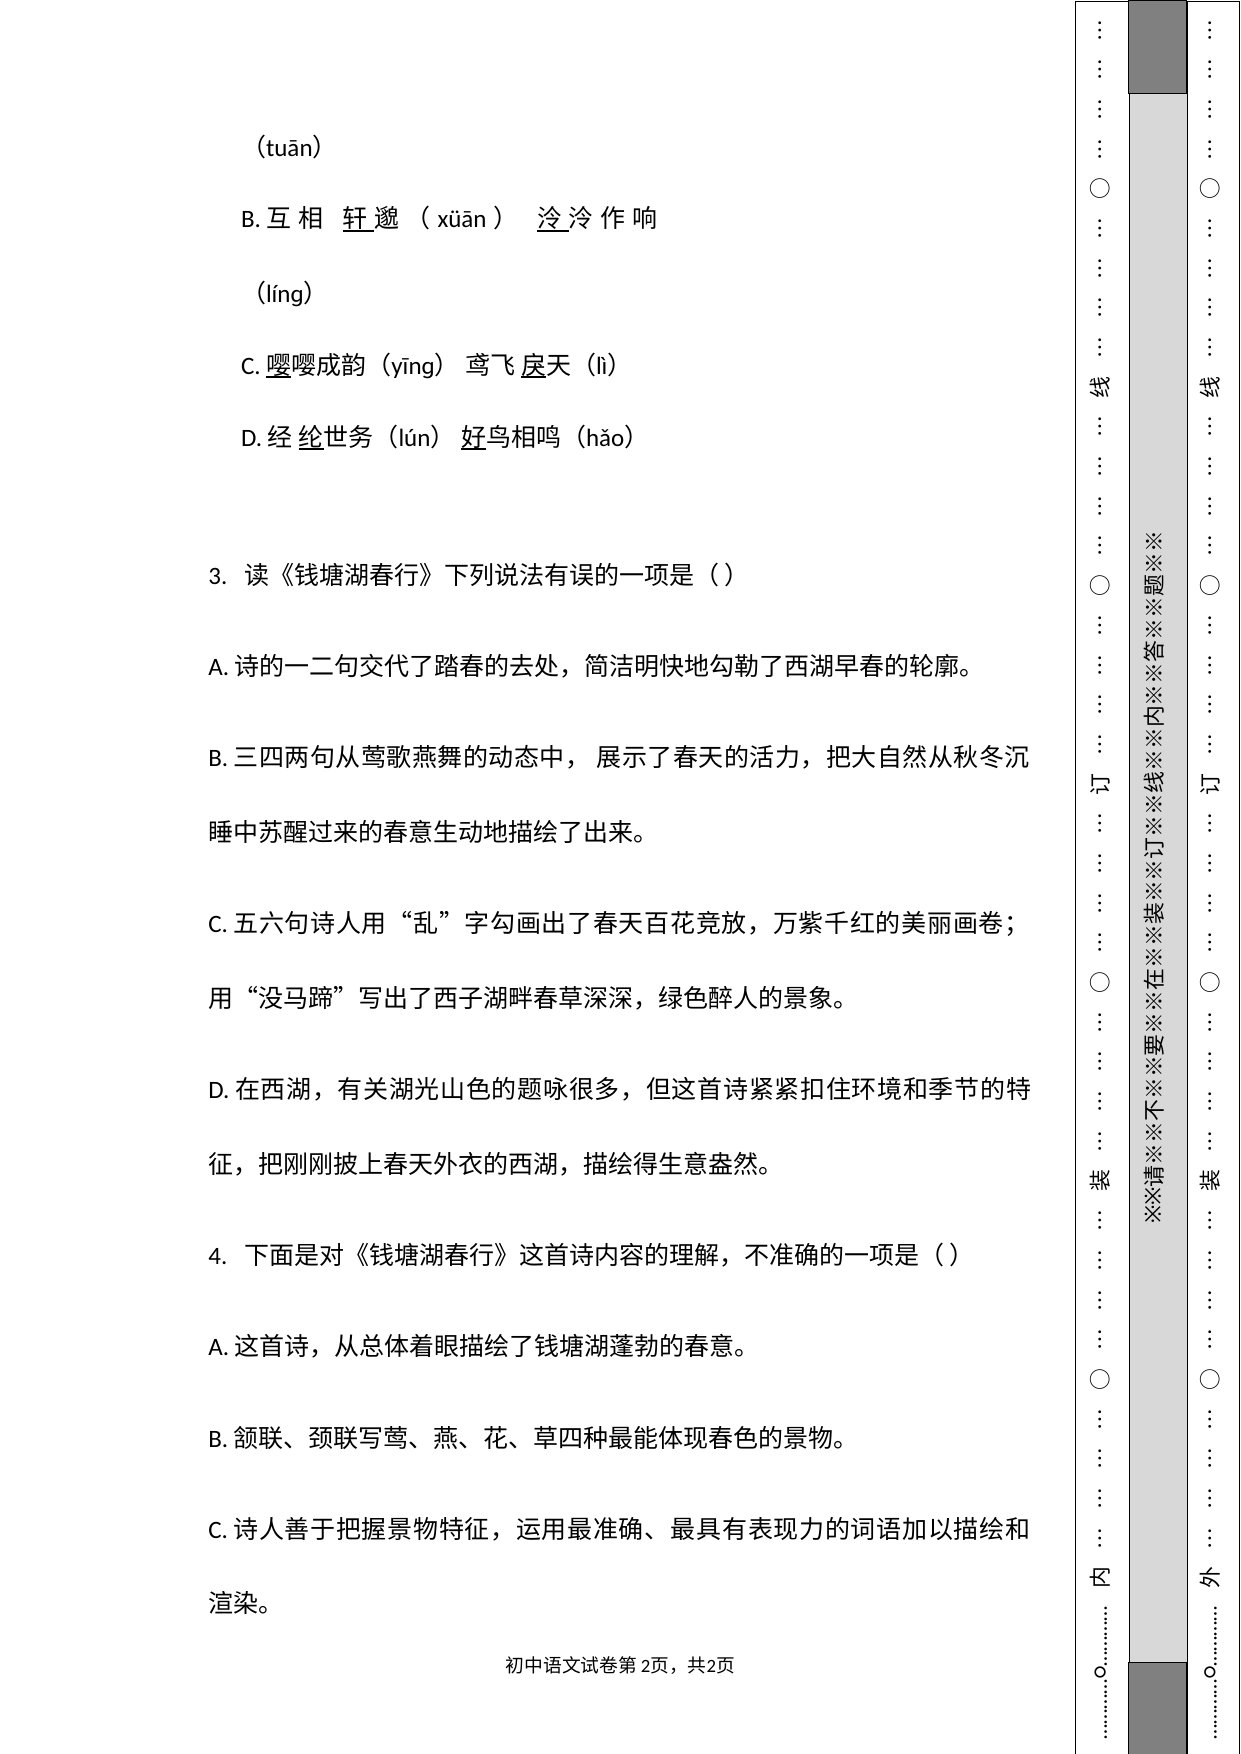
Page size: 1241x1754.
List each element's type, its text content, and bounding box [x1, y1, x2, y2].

table_cell C. 嘤嘤成韵（yīnɡ） 鸢飞 戾天（lì） [239, 330, 659, 401]
text B. 三四两句从莺歌燕舞的动态中， 展示了春天的活力，把大自然从秋冬沉睡中苏醒过来的春意生动地描绘了出来。 [208, 723, 1032, 863]
text B. 颔联、颈联写莺、燕、花、草四种最能体现春色的景物。 [208, 1404, 1032, 1469]
text 3. 读《钱塘湖春行》下列说法有误的一项是（ ） [208, 541, 1032, 606]
text 4. 下面是对《钱塘湖春行》这首诗内容的理解，不准确的一项是（ ） [208, 1221, 1032, 1286]
table_cell D. 经 纶世务（lún） 好鸟相鸣（hǎo） [239, 401, 659, 541]
text C. 五六句诗人用“乱”字勾画出了春天百花竞放，万紫千红的美丽画卷；用“没马蹄”写出了西子湖畔春草深深，绿色醉人的景象。 [208, 889, 1032, 1029]
text D. 在西湖，有关湖光山色的题咏很多，但这首诗紧紧扣住环境和季节的特征，把刚刚披上春天外衣的西湖，描绘得生意盎然。 [208, 1055, 1032, 1195]
text C. 诗人善于把握景物特征，运用最准确、最具有表现力的词语加以描绘和渲染。 [208, 1495, 1032, 1634]
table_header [239, 111, 659, 183]
text A. 诗的一二句交代了踏春的去处，简洁明快地勾勒了西湖早春的轮廓。 [208, 632, 1032, 697]
table_cell B. 互相 轩邈（xüān） 泠泠作响（línɡ） [239, 183, 659, 329]
text A. 这首诗，从总体着眼描绘了钱塘湖蓬勃的春意。 [208, 1312, 1032, 1377]
